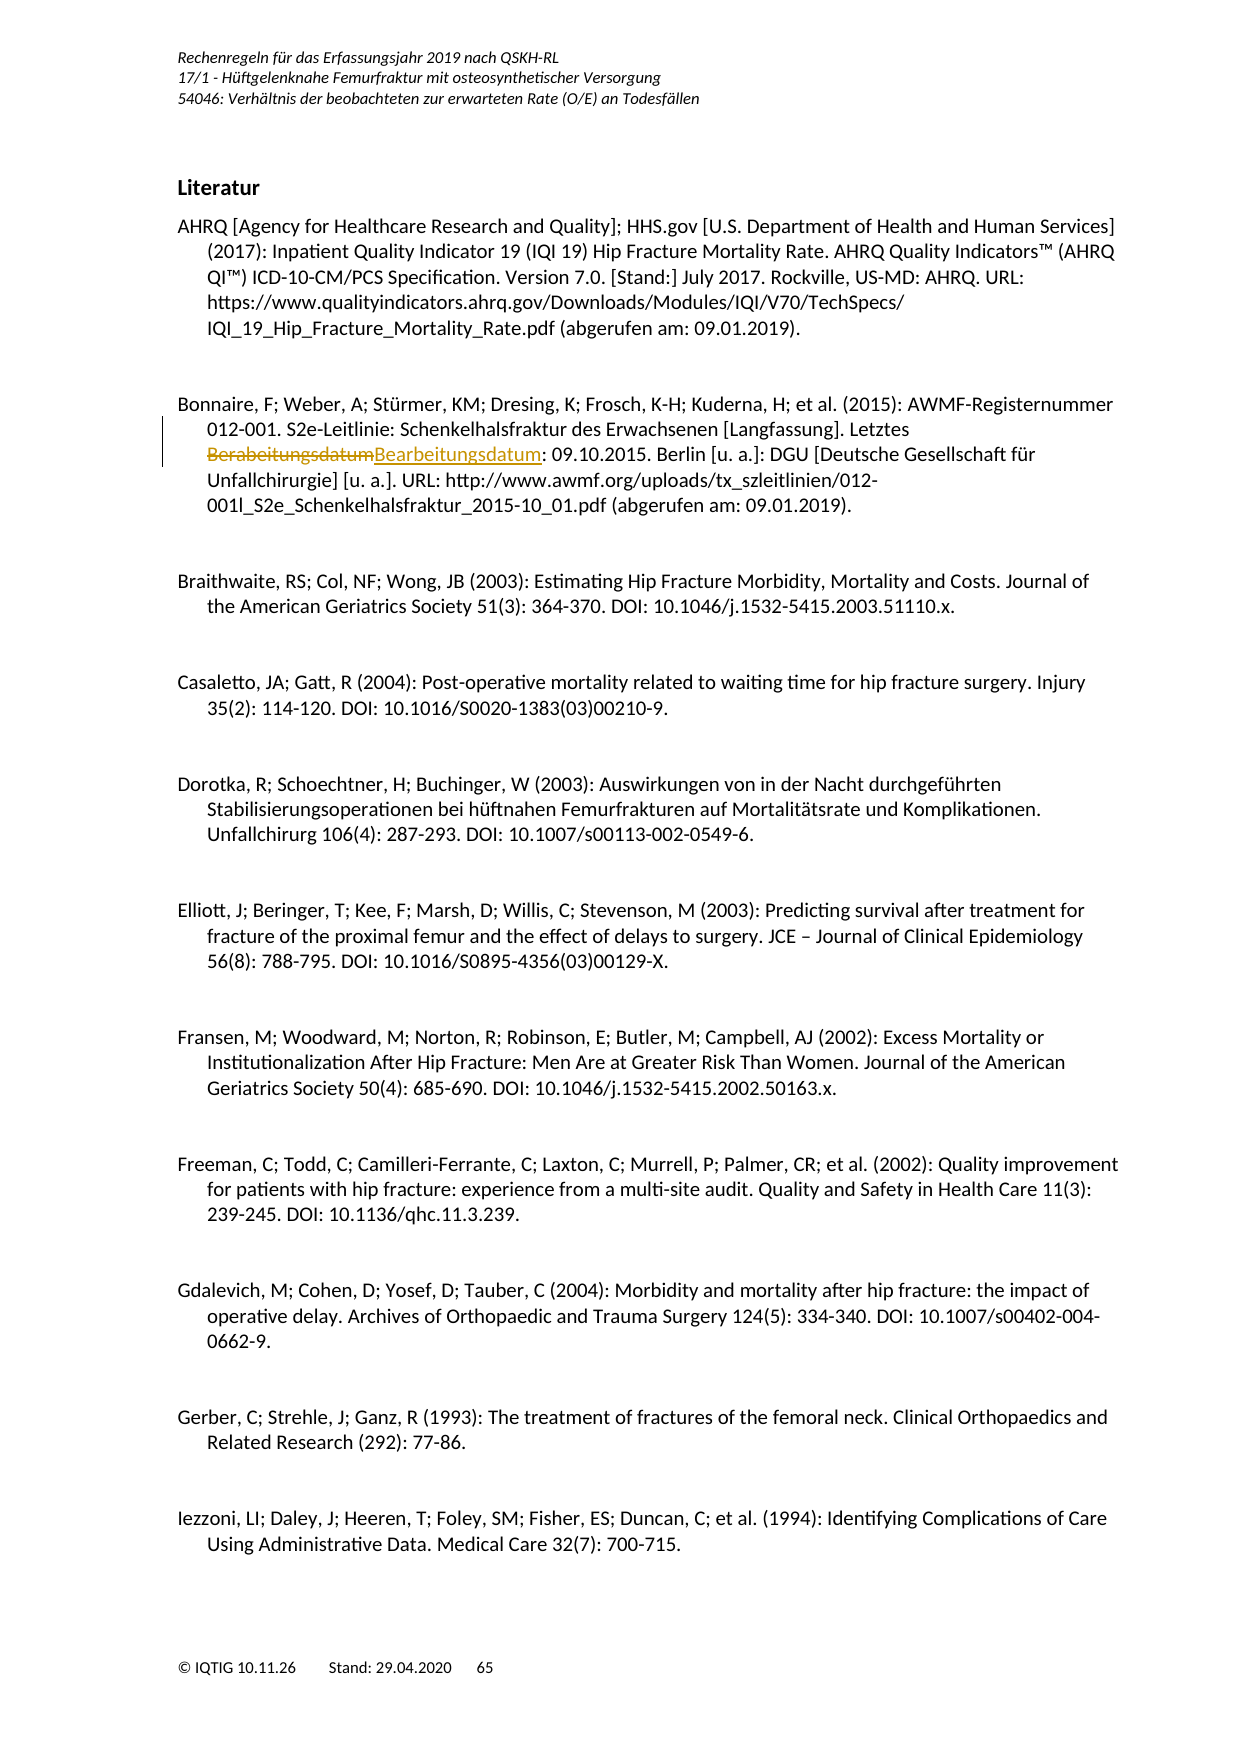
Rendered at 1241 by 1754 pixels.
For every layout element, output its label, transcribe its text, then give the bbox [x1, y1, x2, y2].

text Freeman, C; Todd, C; Camilleri-Ferrante, C; Laxton, C; Murrell, P; Palmer, CR; et al. (2002): Quality improvement for patients with hip fracture: experience from a multi-site audit. Quality and Safety in Health Care 11(3): 239-245. DOI: 10.1136/qhc.11.3.239. [177, 1151, 1122, 1227]
text Braithwaite, RS; Col, NF; Wong, JB (2003): Estimating Hip Fracture Morbidity, Mortality and Costs. Journal of the American Geriatrics Society 51(3): 364-370. DOI: 10.1046/j.1532-5415.2003.51110.x. [177, 568, 1122, 619]
text AHRQ [Agency for Healthcare Research and Quality]; HHS.gov [U.S. Department of Health and Human Services] (2017): Inpatient Quality Indicator 19 (IQI 19) Hip Fracture Mortality Rate. AHRQ Quality Indicators™ (AHRQ QI™) ICD-10-CM/PCS Specification. Version 7.0. [Stand:] July 2017. Rockville, US-MD: AHRQ. URL: https://www.qualityindicators.ahrq.gov/Downloads/Modules/IQI/V70/TechSpecs/IQI_19_Hip_Fracture_Mortality_Rate.pdf (abgerufen am: 09.01.2019). [177, 213, 1122, 340]
text Casaletto, JA; Gatt, R (2004): Post-operative mortality related to waiting time for hip fracture surgery. Injury 35(2): 114-120. DOI: 10.1016/S0020-1383(03)00210-9. [177, 669, 1122, 720]
text Fransen, M; Woodward, M; Norton, R; Robinson, E; Butler, M; Campbell, AJ (2002): Excess Mortality or Institutionalization After Hip Fracture: Men Are at Greater Risk Than Women. Journal of the American Geriatrics Society 50(4): 685-690. DOI: 10.1046/j.1532-5415.2002.50163.x. [177, 1024, 1122, 1100]
text Elliott, J; Beringer, T; Kee, F; Marsh, D; Willis, C; Stevenson, M (2003): Predicting survival after treatment for fracture of the proximal femur and the effect of delays to surgery. JCE – Journal of Clinical Epidemiology 56(8): 788-795. DOI: 10.1016/S0895-4356(03)00129-X. [177, 897, 1122, 974]
text Dorotka, R; Schoechtner, H; Buchinger, W (2003): Auswirkungen von in der Nacht durchgeführten Stabilisierungsoperationen bei hüftnahen Femurfrakturen auf Mortalitätsrate und Komplikationen. Unfallchirurg 106(4): 287-293. DOI: 10.1007/s00113-002-0549-6. [177, 771, 1122, 847]
text Gdalevich, M; Cohen, D; Yosef, D; Tauber, C (2004): Morbidity and mortality after hip fracture: the impact of operative delay. Archives of Orthopaedic and Trauma Surgery 124(5): 334-340. DOI: 10.1007/s00402-004-0662-9. [177, 1277, 1122, 1354]
text Bonnaire, F; Weber, A; Stürmer, KM; Dresing, K; Frosch, K-H; Kuderna, H; et al. (2015): AWMF-Registernummer 012-001. S2e-Leitlinie: Schenkelhalsfraktur des Erwachsenen [Langfassung]. Letztes : 09.10.2015. Berlin [u. a.]: DGU [Deutsche Gesellschaft für Unfallchirurgie] [u. a.]. URL: http://www.awmf.org/uploads/tx_szleitlinien/012-001l_S2e_Schenkelhalsfraktur_2015-10_01.pdf (abgerufen am: 09.01.2019). [177, 391, 1122, 518]
text Literatur [177, 173, 1122, 201]
text Iezzoni, LI; Daley, J; Heeren, T; Foley, SM; Fisher, ES; Duncan, C; et al. (1994): Identifying Complications of Care Using Administrative Data. Medical Care 32(7): 700-715. [177, 1505, 1122, 1556]
text Gerber, C; Strehle, J; Ganz, R (1993): The treatment of fractures of the femoral neck. Clinical Orthopaedics and Related Research (292): 77-86. [177, 1404, 1122, 1455]
